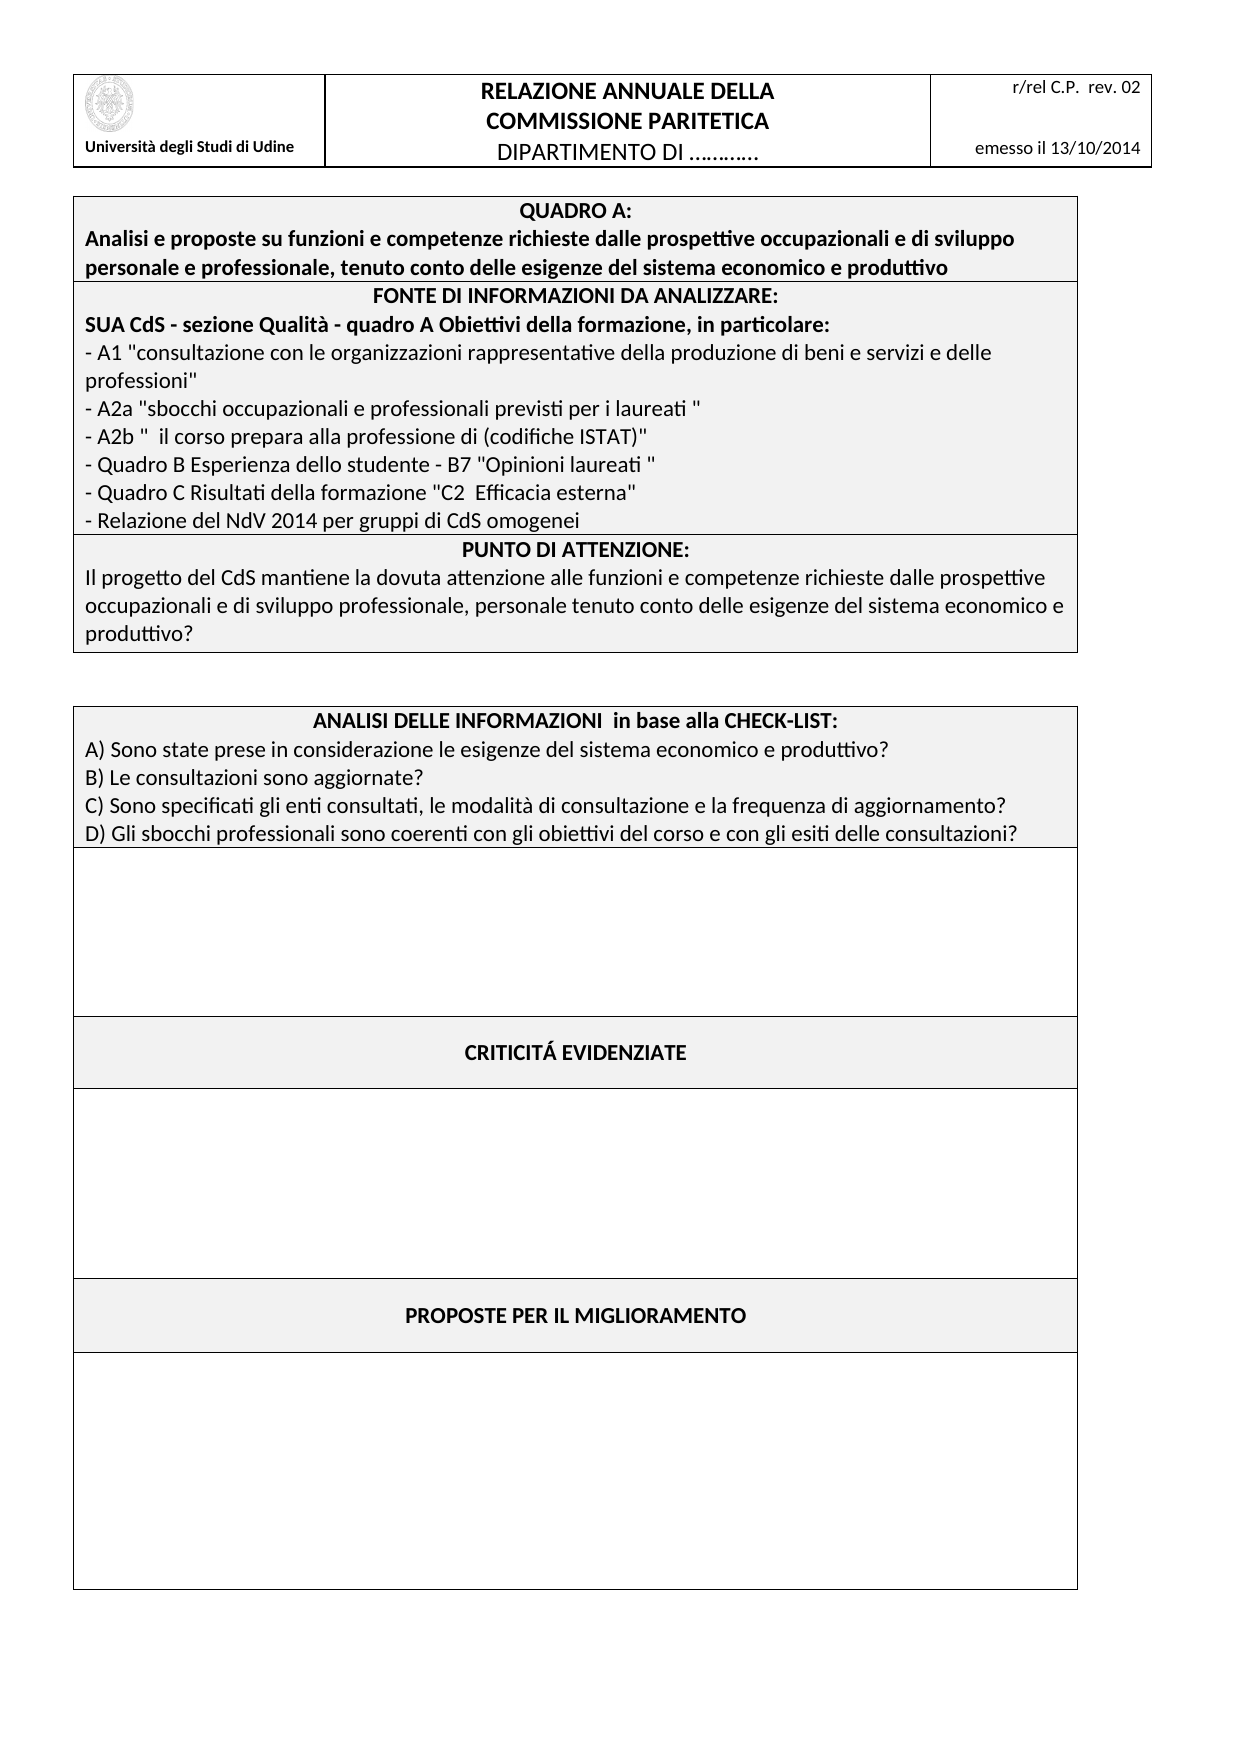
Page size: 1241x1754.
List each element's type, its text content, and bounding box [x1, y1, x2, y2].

table_cell CRITICITÁ EVIDENZIATE [74, 1017, 1077, 1088]
table_cell FONTE DI INFORMAZIONI DA ANALIZZARE: SUA CdS - sezione Qualità - quadro A Obiettivi della formazione, in particolare: - A1 "consultazione con le organizzazioni rappresentative della produzione di beni e servizi e delle professioni" - A2a "sbocchi occupazionali e professionali previsti per i laureati " - A2b " il corso prepara alla professione di (codifiche ISTAT)" - Quadro B Esperienza dello studente - B7 "Opinioni laureati " - Quadro C Risultati della formazione "C2 Efficacia esterna" - Relazione del NdV 2014 per gruppi di CdS omogenei [74, 282, 1077, 534]
picture [85, 75, 134, 132]
table_cell [74, 848, 1077, 1016]
table_cell [74, 1353, 1077, 1589]
table_header QUADRO A: Analisi e proposte su funzioni e competenze richieste dalle prospettive occupazionali e di sviluppo personale e professionale, tenuto conto delle esigenze del sistema economico e produttivo [74, 197, 1077, 281]
table_cell PROPOSTE PER IL MIGLIORAMENTO [74, 1279, 1077, 1352]
table_cell [74, 1089, 1077, 1278]
table_header ANALISI DELLE INFORMAZIONI in base alla CHECK-LIST: A) Sono state prese in considerazione le esigenze del sistema economico e produttivo? B) Le consultazioni sono aggiornate? C) Sono specificati gli enti consultati, le modalità di consultazione e la frequenza di aggiornamento? D) Gli sbocchi professionali sono coerenti con gli obiettivi del corso e con gli esiti delle consultazioni? [74, 707, 1077, 847]
table_cell PUNTO DI ATTENZIONE: Il progetto del CdS mantiene la dovuta attenzione alle funzioni e competenze richieste dalle prospettive occupazionali e di sviluppo professionale, personale tenuto conto delle esigenze del sistema economico e produttivo? [74, 535, 1077, 652]
